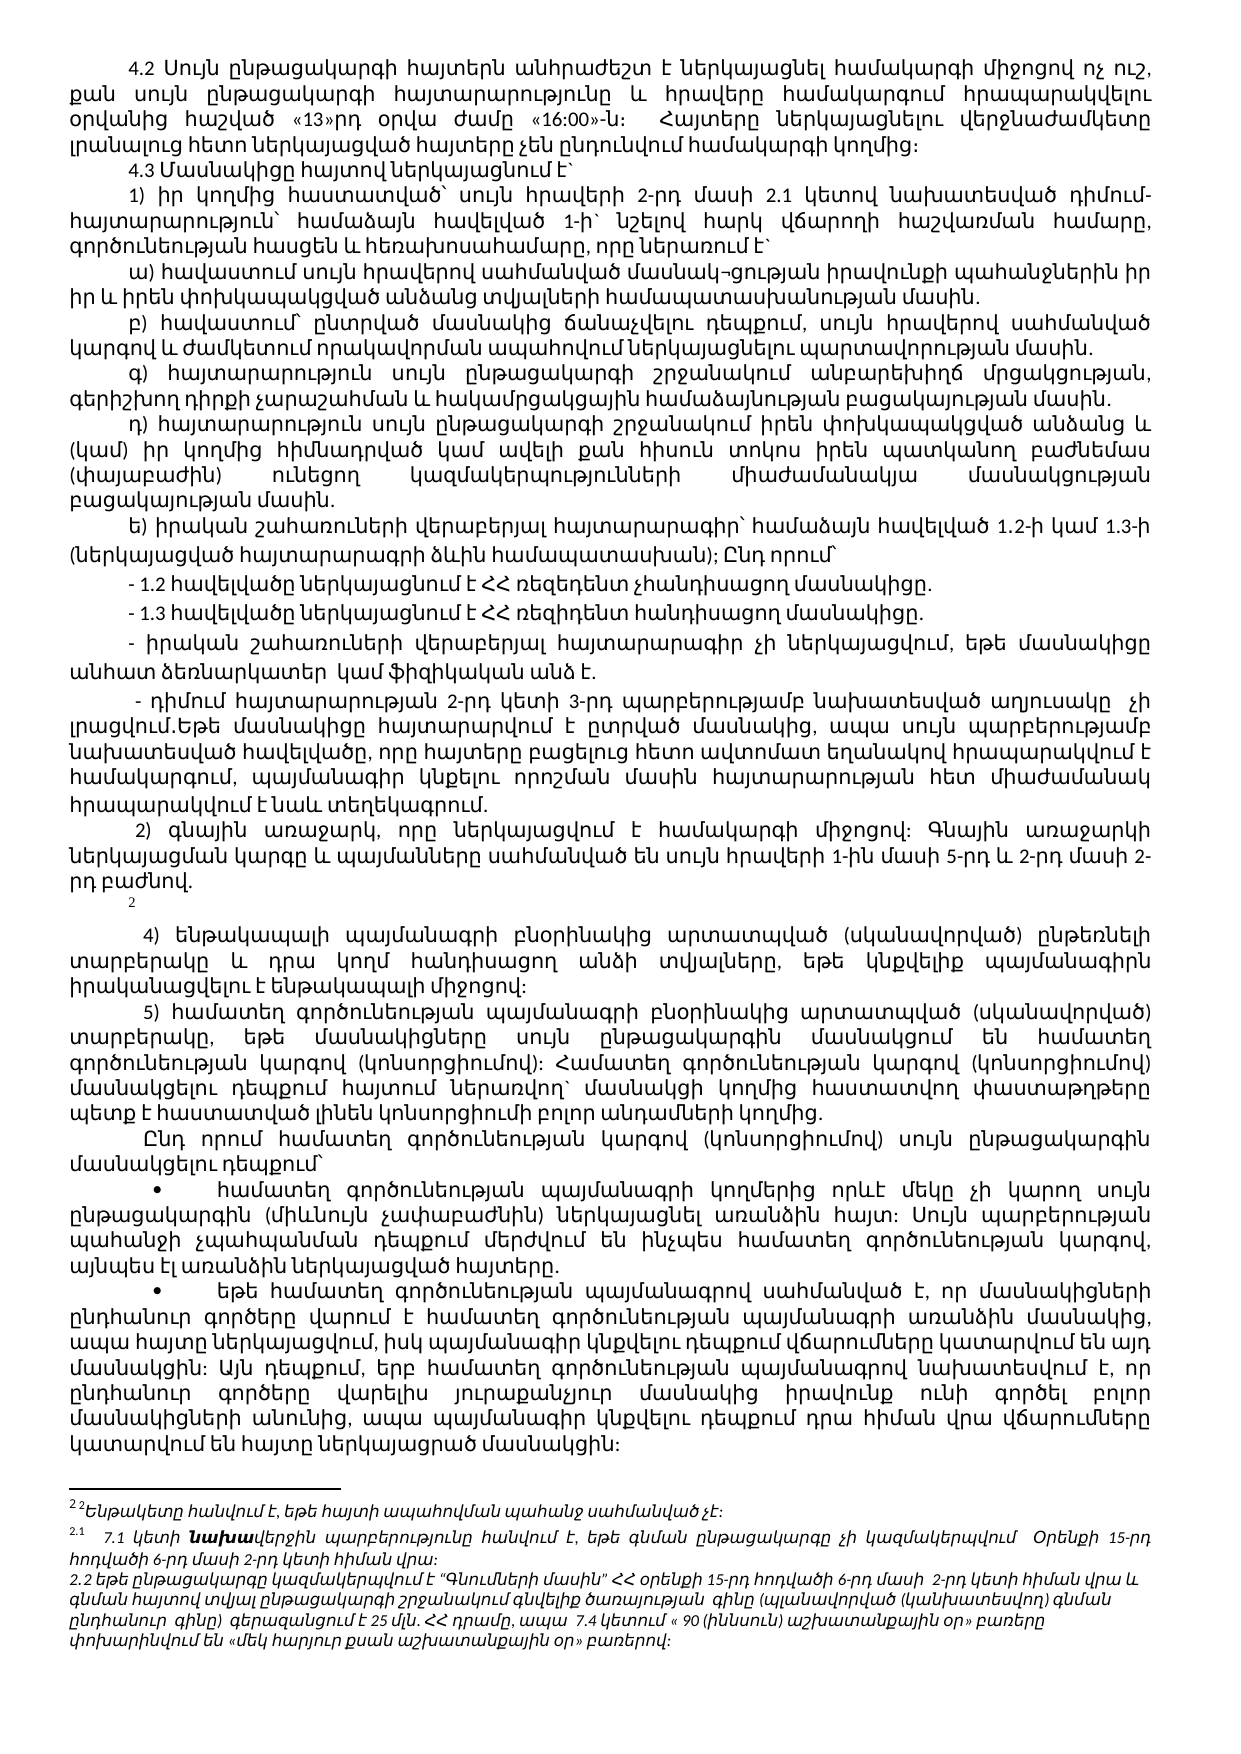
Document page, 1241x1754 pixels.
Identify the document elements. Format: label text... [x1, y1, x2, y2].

text ե) իրական շահառուների վերաբերյալ հայտարարագիր՝ համաձայն հավելված 1․2-ի կամ 1.3-ի (ներկայացված հայտարարագրի ձևին համապատասխան); Ընդ որում՝ [69, 513, 1152, 568]
text 5) համատեղ գործունեության պայմանագրի բնօրինակից արտատպված (սկանավորված) տարբերակը, եթե մասնակիցները սույն ընթացակարգին մասնակցում են համատեղ գործունեության կարգով (կոնսորցիումով): Համատեղ գործունեության կարգով (կոնսորցիումով) մասնակցելու դեպքում հայտում ներառվող` մասնակցի կողմից հաստատվող փաստաթղթերը պետք է հաստատված լինեն կոնսորցիումի բոլոր անդամների կողմից. [69, 999, 1152, 1126]
text - 1.3 հավելվածը ներկայացնում է ՀՀ ռեզիդենտ հանդիսացող մասնակիցը. [69, 601, 1152, 626]
text 2) գնային առաջարկ, որը ներկայացվում է համակարգի միջոցով: Գնային առաջարկի ներկայացման կարգը և պայմանները սահմանված են սույն հրավերի 1-ին մասի 5-րդ և 2-րդ մասի 2-րդ բաժնով. [69, 818, 1152, 894]
text դ) հայտարարություն սույն ընթացակարգի շրջանակում իրեն փոխկապակցված անձանց և (կամ) իր կողմից հիմնադրված կամ ավելի քան հիսուն տոկոս իրեն պատկանող բաժնեմաս (փայաբաժին) ունեցող կազմակերպությունների միաժամանակյա մասնակցության բացակայության մասին. [69, 411, 1152, 513]
text 4) ենթակապալի պայմանագրի բնօրինակից արտատպված (սկանավորված) ընթեռնելի տարբերակը և դրա կողմ հանդիսացող անձի տվյալները, եթե կնքվելիք պայմանագիրն իրականացվելու է ենթակապալի միջոցով: [69, 923, 1152, 999]
text Ընդ որում համատեղ գործունեության կարգով (կոնսորցիումով) սույն ընթացակարգին մասնակցելու դեպքում՝ [69, 1126, 1152, 1177]
list եթե համատեղ գործունեության պայմանագրով սահմանված է, որ մասնակիցների ընդհանուր գործերը վարում է համատեղ գործունեության պայմանագրի առանձին մասնակից, ապա հայտը ներկայացվում, իսկ պայմանագիր կնքվելու դեպքում վճարումները կատարվում են այդ մասնակցին: Այն դեպքում, երբ համատեղ գործունեության պայմանագրով նախատեսվում է, որ ընդհանուր գործերը վարելիս յուրաքանչյուր մասնակից իրավունք ունի գործել բոլոր մասնակիցների անունից, ապա պայմանագիր կնքվելու դեպքում դրա հիման վրա վճարումները կատարվում են հայտը ներկայացրած մասնակցին: [69, 1278, 1152, 1456]
text ա) հավաստում սույն հրավերով սահմանված մասնակ¬ցության իրավունքի պահանջներին իր իր և իրեն փոխկապակցված անձանց տվյալների համապատասխանության մասին. [69, 259, 1152, 310]
list համատեղ գործունեության պայմանագրի կողմերից որևէ մեկը չի կարող սույն ընթացակարգին (միևնույն չափաբաժնին) ներկայացնել առանձին հայտ: Սույն պարբերության պահանջի չպահպանման դեպքում մերժվում են ինչպես համատեղ գործունեության կարգով, այնպես էլ առանձին ներկայացված հայտերը. [69, 1177, 1152, 1278]
text - դիմում հայտարարության 2-րդ կետի 3-րդ պարբերությամբ նախատեսված աղյուսակը չի լրացվում․Եթե մասնակիցը հայտարարվում է ըտրված մասնակից, ապա սույն պարբերությամբ նախատեսված հավելվածը, որը հայտերը բացելուց հետո ավտոմատ եղանակով հրապարակվում է համակարգում, պայմանագիր կնքելու որոշման մասին հայտարարության հետ միաժամանակ հրապարակվում է նաև տեղեկագրում. [69, 688, 1152, 818]
text բ) հավաստում՝ ընտրված մասնակից ճանաչվելու դեպքում, սույն հրավերով սահմանված կարգով և ժամկետում որակավորման ապահովում ներկայացնելու պարտավորության մասին. [69, 310, 1152, 361]
text 4.2 Սույն ընթացակարգի հայտերն անհրաժեշտ է ներկայացնել համակարգի միջոցով ոչ ուշ, քան սույն ընթացակարգի հայտարարությունը և հրավերը համակարգում հրապարակվելու օրվանից հաշված «13»րդ օրվա ժամը «16:00»-ն։ Հայտերը ներկայացնելու վերջնաժամկետը լրանալուց հետո ներկայացված հայտերը չեն ընդունվում համակարգի կողմից։ [69, 56, 1152, 157]
text - իրական շահառուների վերաբերյալ հայտարարագիր չի ներկայացվում, եթե մասնակիցը անհատ ձեռնարկատեր կամ ֆիզիկական անձ է. [69, 630, 1152, 684]
text 1) իր կողմից հաստատված՝ սույն հրավերի 2-րդ մասի 2.1 կետով նախատեսված դիմում-հայտարարություն՝ համաձայն հավելված 1-ի` նշելով հարկ վճարողի հաշվառման համարը, գործունեության հասցեն և հեռախոսահամարը, որը ներառում է` [69, 183, 1152, 259]
text 4.3 Մասնակիցը հայտով ներկայացնում է` [69, 157, 1152, 183]
text - 1.2 հավելվածը ներկայացնում է ՀՀ ռեզեդենտ չհանդիսացող մասնակիցը. [69, 571, 1152, 597]
text գ) հայտարարություն սույն ընթացակարգի շրջանակում անբարեխիղճ մրցակցության, գերիշխող դիրքի չարաշահման և հակամրցակցային համաձայնության բացակայության մասին. [69, 361, 1152, 411]
